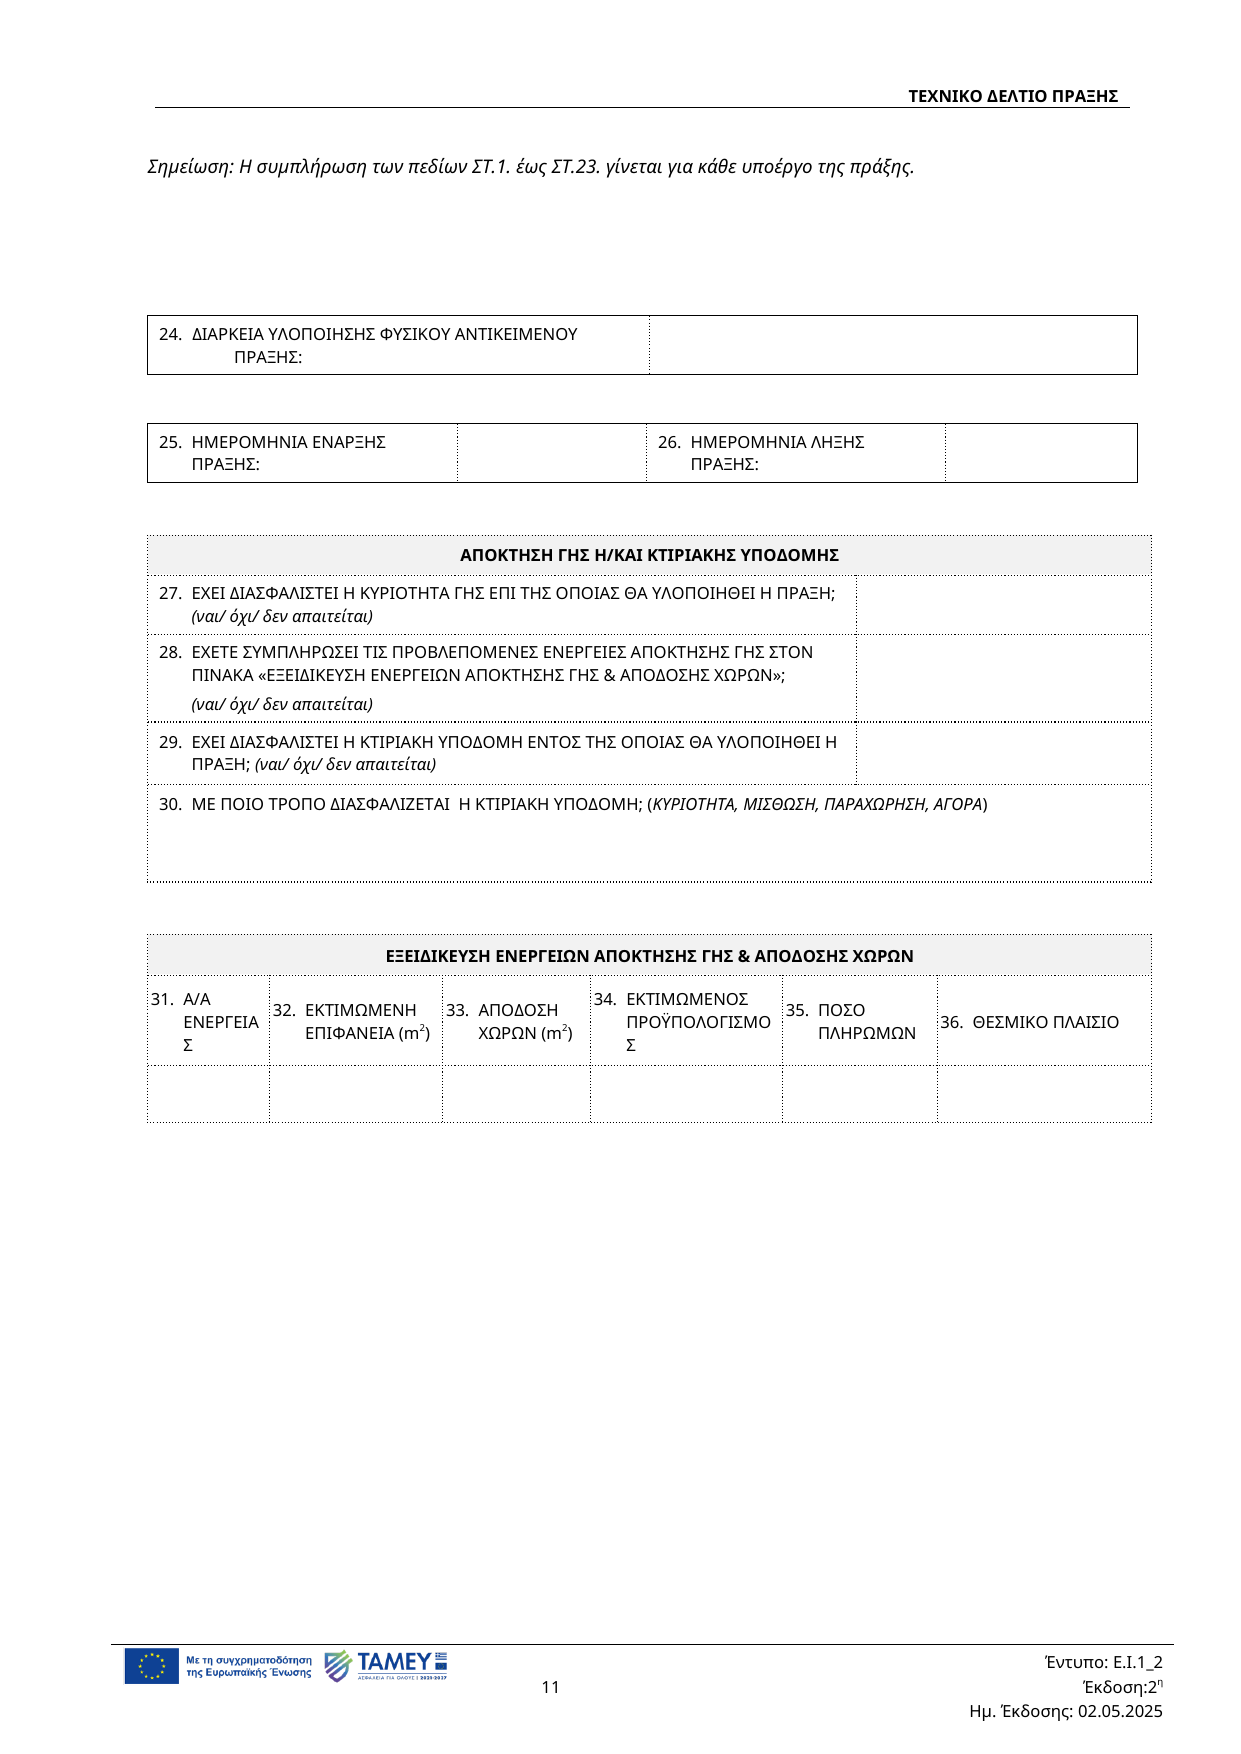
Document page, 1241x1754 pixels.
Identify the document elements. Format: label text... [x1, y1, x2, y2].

table_cell Α/Α ΕΝΕΡΓΕΙΑΣ [148, 975, 270, 1065]
table_cell [148, 1065, 270, 1122]
table_header [458, 424, 647, 482]
table_cell ΕΚΤΙΜΩΜΕΝΟΣ ΠΡΟΫΠΟΛΟΓΙΣΜΟΣ [591, 975, 783, 1065]
table_cell [783, 1065, 937, 1122]
table_cell [270, 1065, 443, 1122]
table_header ΗΜΕΡΟΜΗΝΙΑ ΕΝΑΡΞΗΣ ΠΡΑΞΗΣ: [148, 424, 458, 482]
table_cell ΘΕΣΜΙΚΟ ΠΛΑΙΣΙΟ [937, 975, 1152, 1065]
table_cell ΕΚΤΙΜΩΜΕΝΗ ΕΠΙΦΑΝΕΙΑ (m2) [270, 975, 443, 1065]
table_cell ΜΕ ΠΟΙΟ ΤΡΟΠΟ ΔΙΑΣΦΑΛΙΖΕΤΑΙ Η ΚΤΙΡΙΑΚΗ ΥΠΟΔΟΜΗ; (ΚΥΡΙΟΤΗΤΑ, ΜΙΣΘΩΣΗ, ΠΑΡΑΧΩΡΗΣΗ, ΑΓΟΡΑ) [148, 784, 1152, 881]
table_cell ΕΧΕΙ ΔΙΑΣΦΑΛΙΣΤΕΙ Η ΚΤΙΡΙΑΚΗ ΥΠΟΔΟΜΗ ΕΝΤΟΣ ΤΗΣ ΟΠΟΙΑΣ ΘΑ ΥΛΟΠΟΙΗΘΕΙ Η ΠΡΑΞΗ; (ναι/ όχι/ δεν απαιτείται) [148, 721, 856, 783]
table_header ΑΠΟΚΤΗΣΗ ΓΗΣ Η/ΚΑΙ ΚΤΙΡΙΑΚΗΣ ΥΠΟΔΟΜΗΣ [148, 535, 1152, 574]
table_cell [443, 1065, 591, 1122]
text Σημείωση: Η συμπλήρωση των πεδίων ΣΤ.1. έως ΣΤ.23. γίνεται για κάθε υποέργο της πράξης. [148, 153, 1137, 179]
table_cell ΑΠΟΔΟΣΗ ΧΩΡΩΝ (m2) [443, 975, 591, 1065]
table_cell [937, 1065, 1152, 1122]
picture [121, 1645, 450, 1686]
table_cell ΕΧΕΤΕ ΣΥΜΠΛΗΡΩΣΕΙ ΤΙΣ ΠΡΟΒΛΕΠΟΜΕΝΕΣ ΕΝΕΡΓΕΙΕΣ ΑΠΟΚΤΗΣΗΣ ΓΗΣ ΣΤΟΝ ΠΙΝΑΚΑ «ΕΞΕΙΔΙΚΕΥΣΗ ΕΝΕΡΓΕΙΩΝ ΑΠΟΚΤΗΣΗΣ ΓΗΣ & ΑΠΟΔΟΣΗΣ ΧΩΡΩΝ»; (ναι/ όχι/ δεν απαιτείται) [148, 634, 856, 721]
table_cell [856, 721, 1152, 783]
table_header [945, 424, 1137, 482]
table_header [650, 316, 1137, 374]
table_cell [591, 1065, 783, 1122]
table_header ΕΞΕΙΔΙΚΕΥΣΗ ΕΝΕΡΓΕΙΩΝ ΑΠΟΚΤΗΣΗΣ ΓΗΣ & ΑΠΟΔΟΣΗΣ ΧΩΡΩΝ [148, 934, 1152, 974]
table_cell ΠΟΣΟ ΠΛΗΡΩΜΩΝ [783, 975, 937, 1065]
table_header ΗΜΕΡΟΜΗΝΙΑ ΛΗΞΗΣ ΠΡΑΞΗΣ: [647, 424, 945, 482]
table_header ΔΙΑΡΚΕΙΑ ΥΛΟΠΟΙΗΣΗΣ ΦΥΣΙΚΟΥ ΑΝΤΙΚΕΙΜΕΝΟΥ ΠΡΑΞΗΣ: [148, 316, 650, 374]
table_cell [856, 634, 1152, 721]
table_cell [856, 575, 1152, 633]
table_cell ΕΧΕΙ ΔΙΑΣΦΑΛΙΣΤΕΙ Η ΚΥΡΙΟΤΗΤΑ ΓΗΣ ΕΠΙ ΤΗΣ ΟΠΟΙΑΣ ΘΑ ΥΛΟΠΟΙΗΘΕΙ Η ΠΡΑΞΗ; (ναι/ όχι/ δεν απαιτείται) [148, 575, 856, 633]
